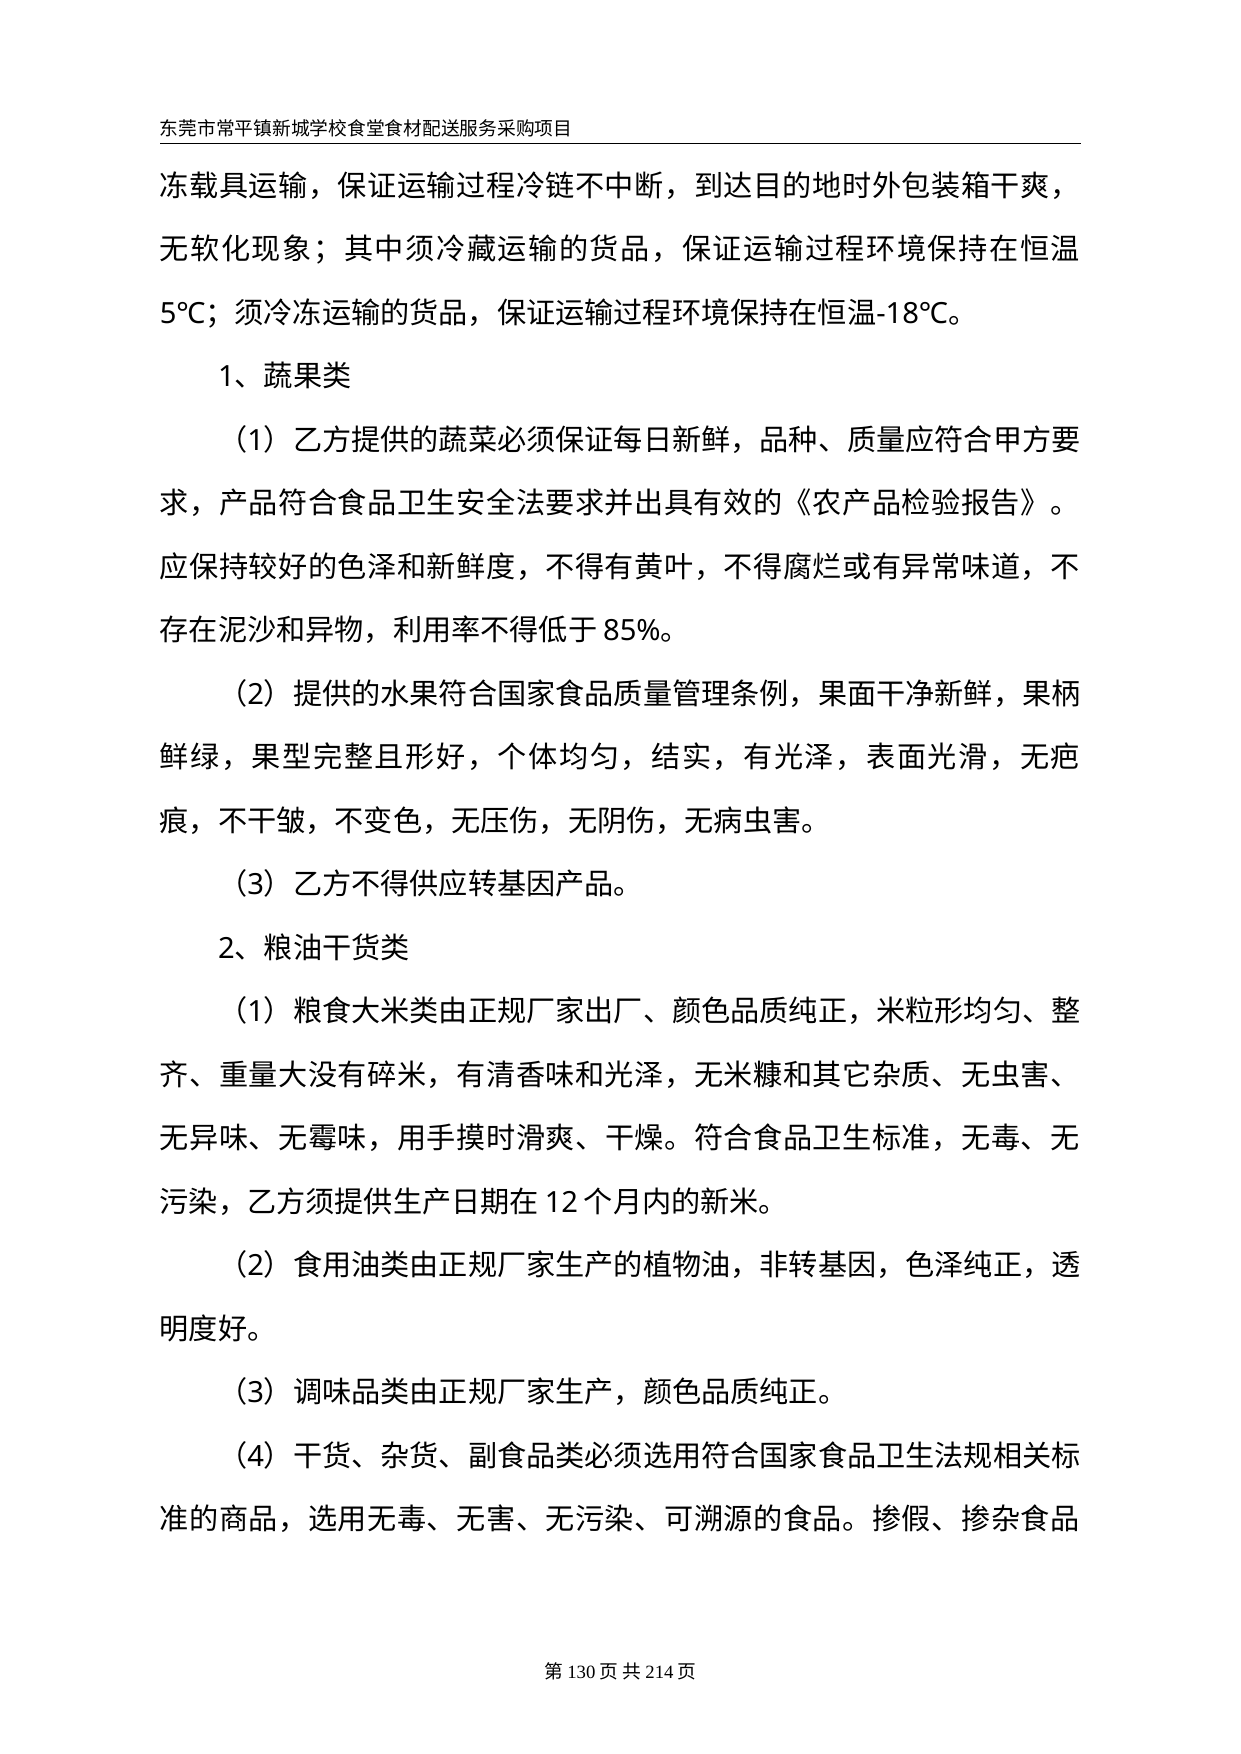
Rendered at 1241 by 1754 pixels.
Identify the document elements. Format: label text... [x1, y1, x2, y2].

list （3）调味品类由正规厂家生产，颜色品质纯正。 [159, 1369, 1081, 1411]
list （1）乙方提供的蔬菜必须保证每日新鲜，品种、质量应符合甲方要求，产品符合食品卫生安全法要求并出具有效的《农产品检验报告》。应保持较好的色泽和新鲜度，不得有黄叶，不得腐烂或有异常味道，不存在泥沙和异物，利用率不得低于85%。 [159, 416, 1081, 649]
list 1、蔬果类 [159, 353, 1081, 395]
list （3）乙方不得供应转基因产品。 [159, 861, 1081, 903]
list （1）粮食大米类由正规厂家出厂、颜色品质纯正，米粒形均匀、整齐、重量大没有碎米，有清香味和光泽，无米糠和其它杂质、无虫害、无异味、无霉味，用手摸时滑爽、干燥。符合食品卫生标准，无毒、无污染，乙方须提供生产日期在12个月内的新米。 [159, 988, 1081, 1221]
list （2）食用油类由正规厂家生产的植物油，非转基因，色泽纯正，透明度好。 [159, 1242, 1081, 1348]
list 2、粮油干货类 [159, 924, 1081, 967]
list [159, 1432, 1081, 1538]
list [159, 162, 1081, 332]
list （2）提供的水果符合国家食品质量管理条例，果面干净新鲜，果柄鲜绿，果型完整且形好，个体均匀，结实，有光泽，表面光滑，无疤痕，不干皱，不变色，无压伤，无阴伤，无病虫害。 [159, 670, 1081, 839]
